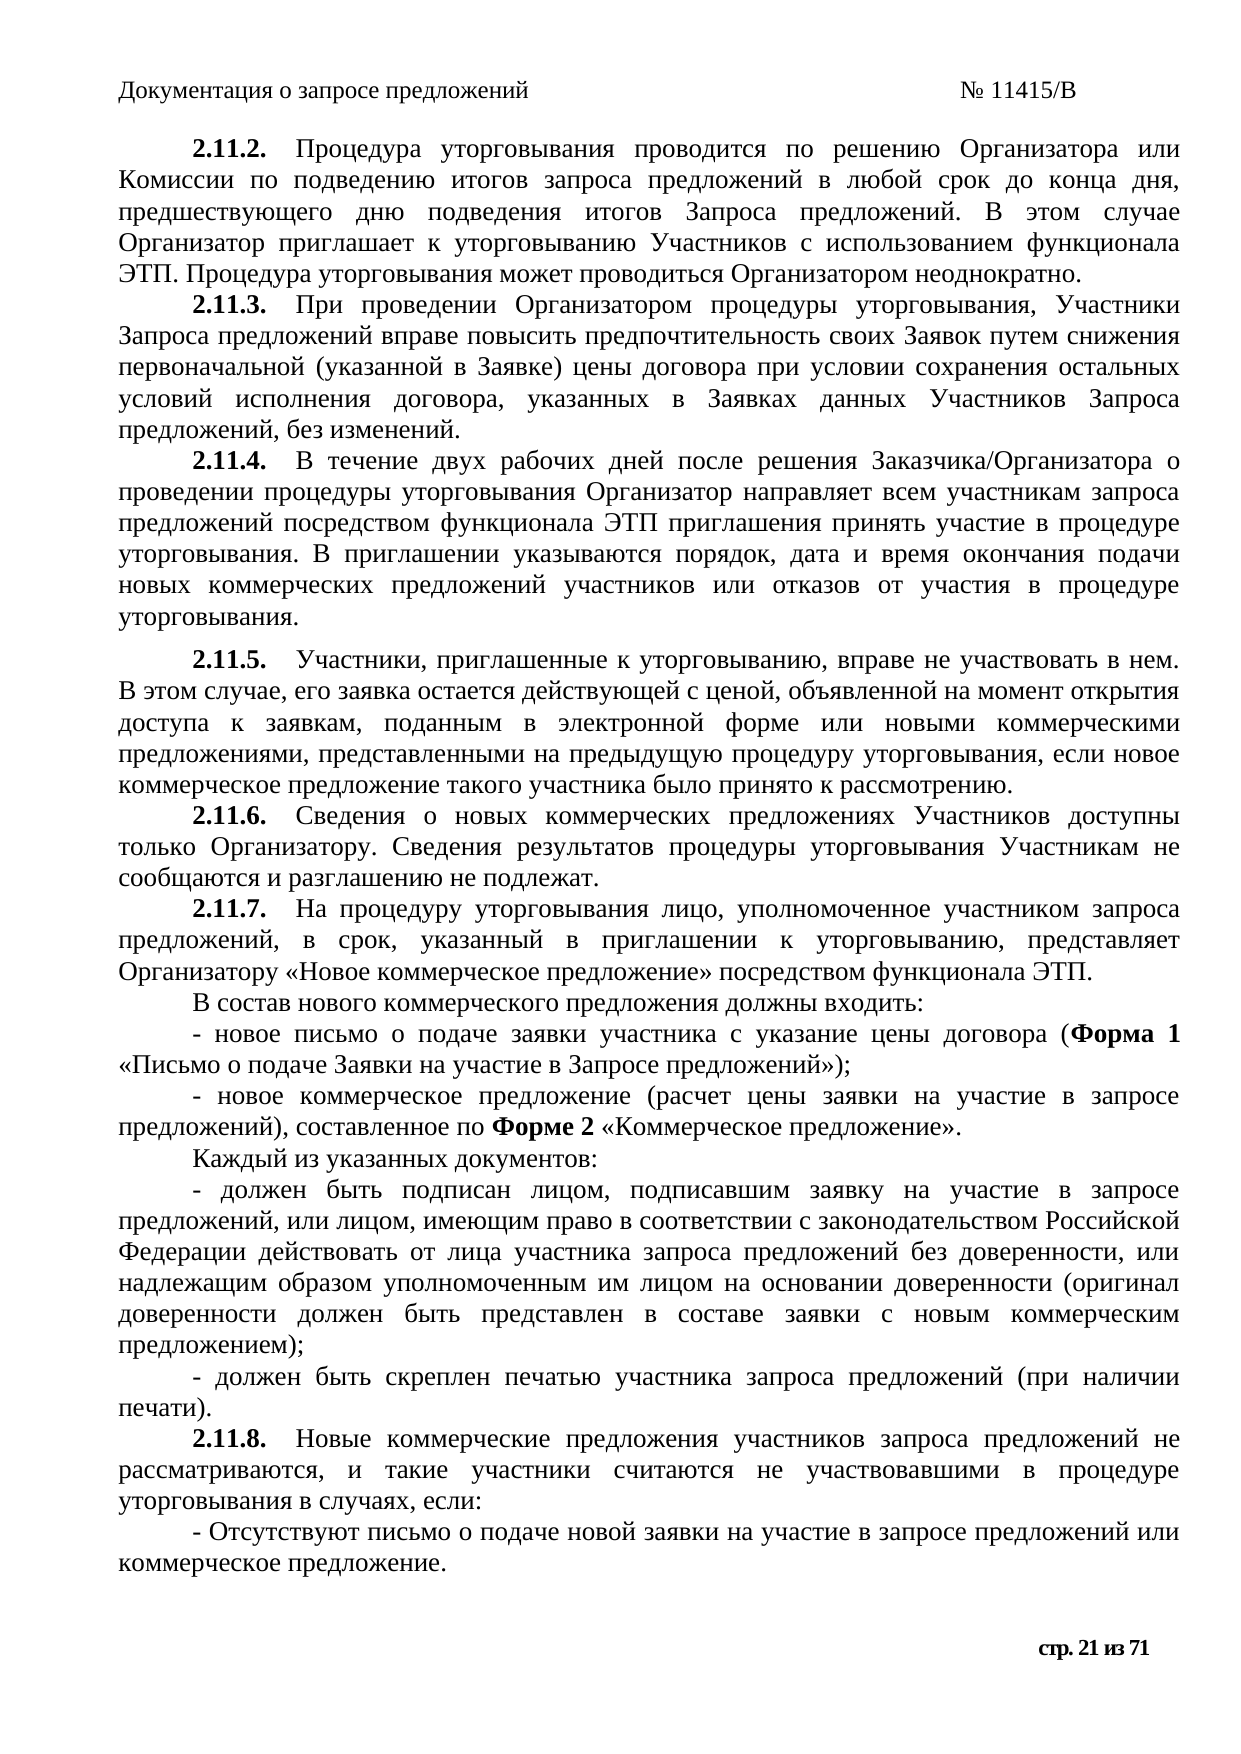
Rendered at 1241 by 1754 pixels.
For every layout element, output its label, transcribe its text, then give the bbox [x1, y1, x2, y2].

list - должен быть подписан лицом, подписавшим заявку на участие в запросе предложений, или лицом, имеющим право в соответствии с законодательством Российской Федерации действовать от лица участника запроса предложений без доверенности, или надлежащим образом уполномоченным им лицом на основании доверенности (оригинал доверенности должен быть представлен в составе заявки с новым коммерческим предложением); [118, 1173, 1181, 1360]
list - Отсутствуют письмо о подаче новой заявки на участие в запросе предложений или коммерческое предложение. [118, 1515, 1181, 1578]
list Новые коммерческие предложения участников запроса предложений не рассматриваются, и такие участники считаются не участвовавшими в процедуре уторговывания в случаях, если: [118, 1422, 1181, 1515]
list - новое коммерческое предложение (расчет цены заявки на участие в запросе предложений), составленное по Форме 2 «Коммерческое предложение». [118, 1079, 1181, 1142]
list Процедура уторговывания проводится по решению Организатора или Комиссии по подведению итогов запроса предложений в любой срок до конца дня, предшествующего дню подведения итогов Запроса предложений. В этом случае Организатор приглашает к уторговыванию Участников с использованием функционала ЭТП. Процедура уторговывания может проводиться Организатором неоднократно. [118, 132, 1181, 288]
list Каждый из указанных документов: [118, 1142, 1181, 1173]
list В течение двух рабочих дней после решения Заказчика/Организатора о проведении процедуры уторговывания Организатор направляет всем участникам запроса предложений посредством функционала ЭТП приглашения принять участие в процедуре уторговывания. В приглашении указываются порядок, дата и время окончания подачи новых коммерческих предложений участников или отказов от участия в процедуре уторговывания. [118, 444, 1181, 631]
list На процедуру уторговывания лицо, уполномоченное участником запроса предложений, в срок, указанный в приглашении к уторговыванию, представляет Организатору «Новое коммерческое предложение» посредством функционала ЭТП. [118, 892, 1181, 986]
list При проведении Организатором процедуры уторговывания, Участники Запроса предложений вправе повысить предпочтительность своих Заявок путем снижения первоначальной (указанной в Заявке) цены договора при условии сохранения остальных условий исполнения договора, указанных в Заявках данных Участников Запроса предложений, без изменений. [118, 288, 1181, 444]
list - должен быть скреплен печатью участника запроса предложений (при наличии печати). [118, 1360, 1181, 1422]
list - новое письмо о подаче заявки участника с указание цены договора (Форма 1 «Письмо о подаче Заявки на участие в Запросе предложений»); [118, 1017, 1181, 1079]
list Участники, приглашенные к уторговыванию, вправе не участвовать в нем. В этом случае, его заявка остается действующей с ценой, объявленной на момент открытия доступа к заявкам, поданным в электронной форме или новыми коммерческими предложениями, представленными на предыдущую процедуру уторговывания, если новое коммерческое предложение такого участника было принято к рассмотрению. [118, 643, 1181, 799]
list В состав нового коммерческого предложения должны входить: [118, 986, 1181, 1017]
list Сведения о новых коммерческих предложениях Участников доступны только Организатору. Сведения результатов процедуры уторговывания Участникам не сообщаются и разглашению не подлежат. [118, 799, 1181, 892]
